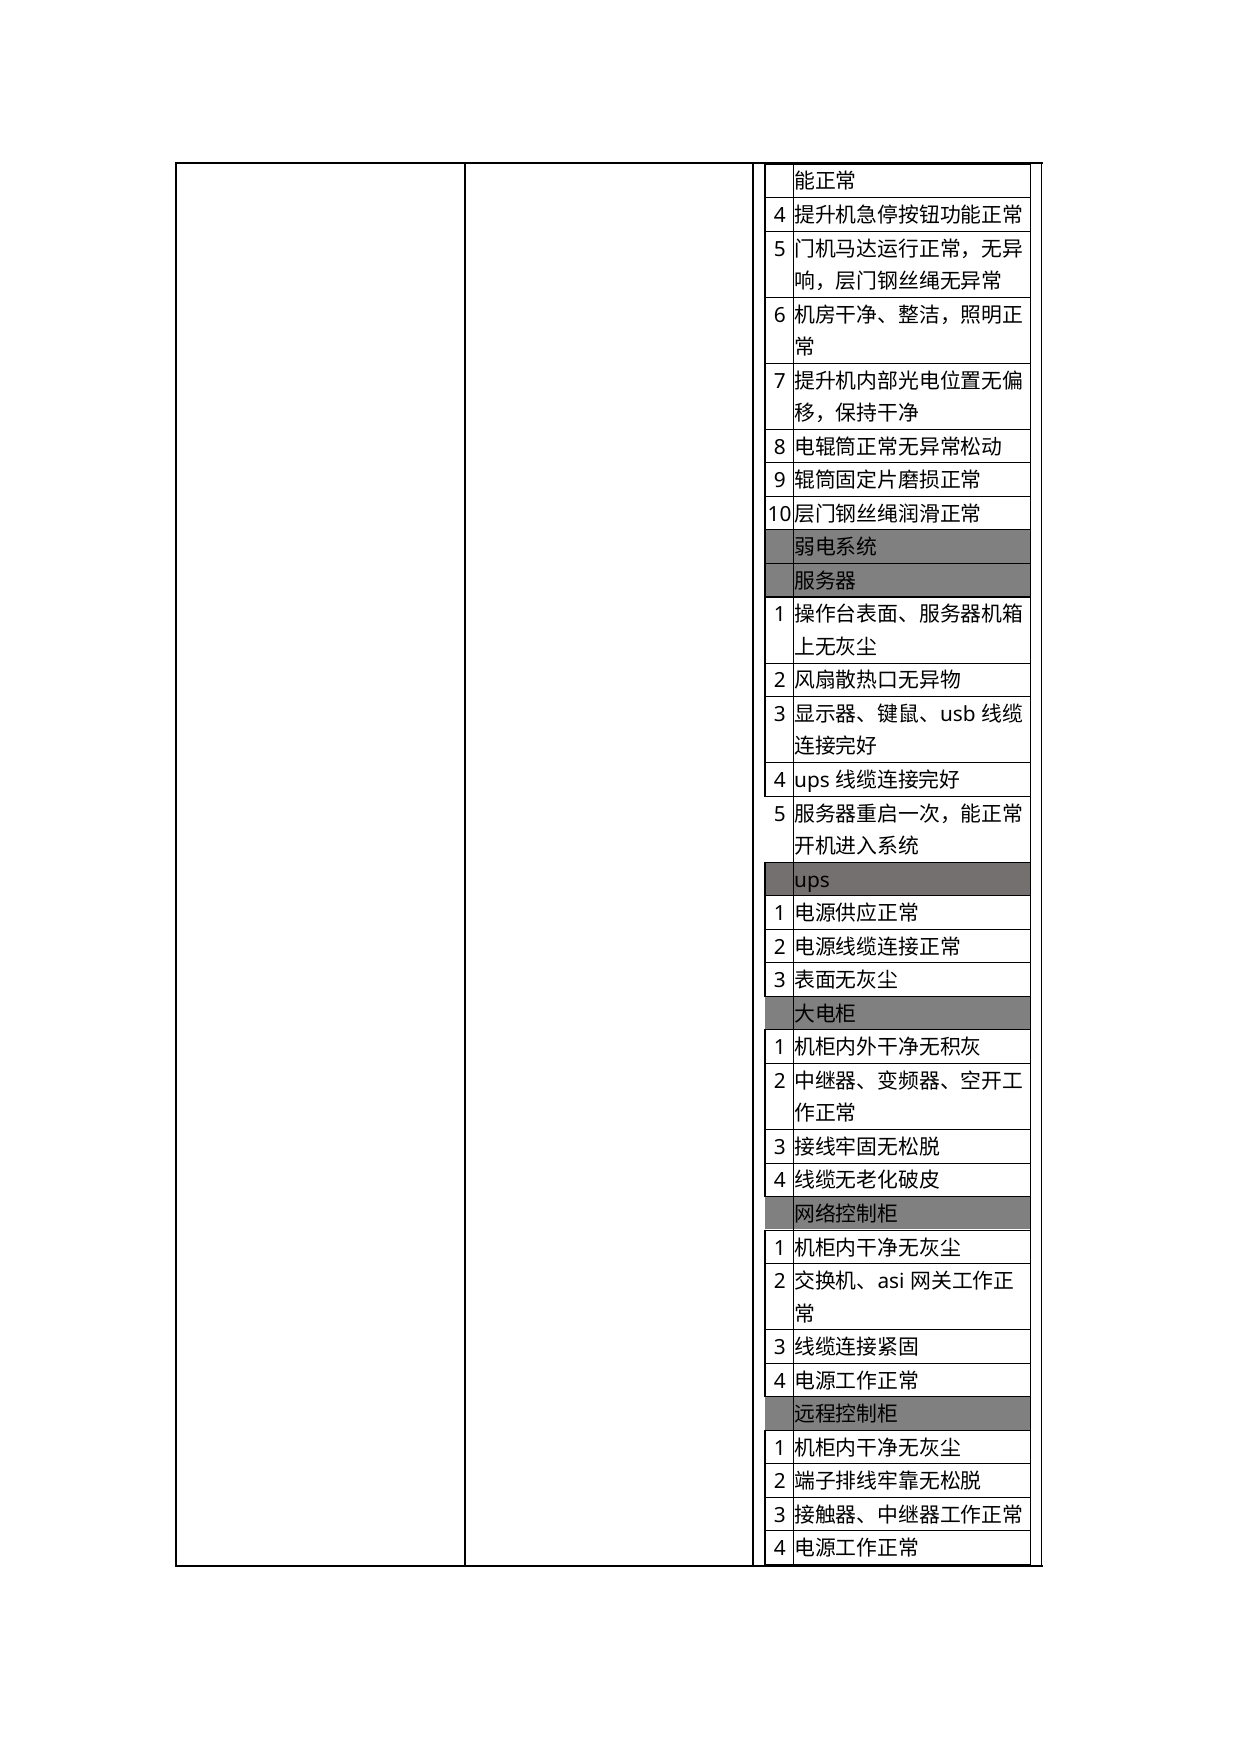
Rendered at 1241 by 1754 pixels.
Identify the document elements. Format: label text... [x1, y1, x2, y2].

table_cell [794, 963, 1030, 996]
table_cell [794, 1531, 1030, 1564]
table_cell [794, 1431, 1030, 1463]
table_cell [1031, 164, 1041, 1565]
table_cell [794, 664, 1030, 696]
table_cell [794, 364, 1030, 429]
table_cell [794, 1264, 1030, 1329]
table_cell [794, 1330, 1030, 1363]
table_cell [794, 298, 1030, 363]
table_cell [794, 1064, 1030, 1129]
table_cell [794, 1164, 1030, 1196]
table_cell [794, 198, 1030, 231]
table_cell [466, 164, 752, 1565]
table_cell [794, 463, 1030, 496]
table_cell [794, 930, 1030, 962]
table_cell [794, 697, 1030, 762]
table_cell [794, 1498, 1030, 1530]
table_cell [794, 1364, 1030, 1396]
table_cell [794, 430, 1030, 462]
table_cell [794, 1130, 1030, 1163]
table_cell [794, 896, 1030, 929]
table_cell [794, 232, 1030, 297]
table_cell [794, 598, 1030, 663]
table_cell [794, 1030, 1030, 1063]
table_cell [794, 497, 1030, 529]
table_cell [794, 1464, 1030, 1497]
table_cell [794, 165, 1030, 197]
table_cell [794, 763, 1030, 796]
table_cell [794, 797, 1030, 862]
table_cell 1 [177, 164, 464, 1565]
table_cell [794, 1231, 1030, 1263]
